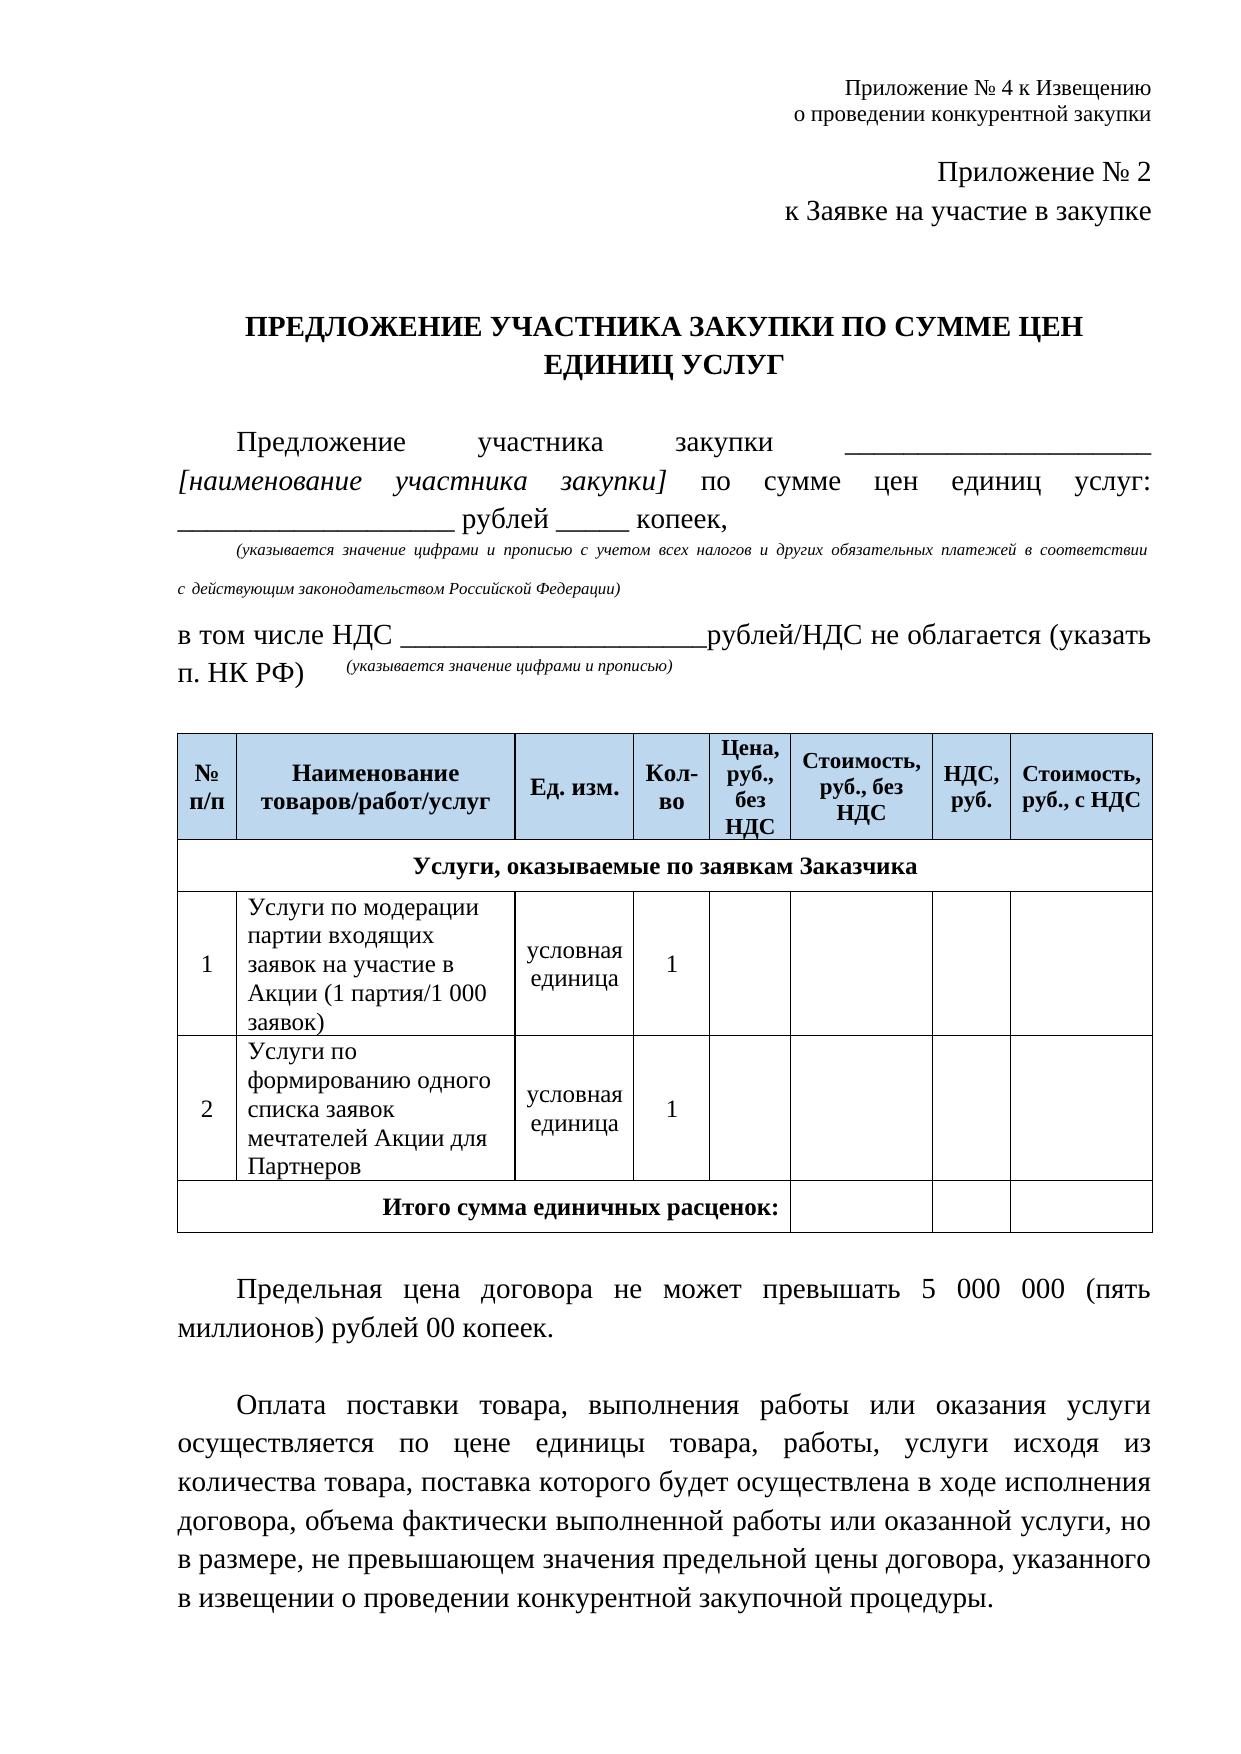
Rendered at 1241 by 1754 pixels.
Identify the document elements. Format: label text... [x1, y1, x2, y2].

table_cell [933, 1036, 1010, 1180]
table_cell [791, 892, 932, 1035]
table_cell [1011, 1036, 1152, 1180]
list к Заявке на участие в закупке [290, 193, 1152, 227]
table_header Цена, руб., без НДС [710, 734, 790, 839]
table_cell 2 [178, 1036, 236, 1180]
table_cell условная единица [516, 892, 633, 1035]
table_header Стоимость, руб., без НДС [791, 734, 932, 839]
table_cell 1 [634, 1036, 709, 1180]
text Предельная цена договора не может превышать 5 000 000 (пять миллионов) рублей 00 копеек. [177, 1271, 1152, 1343]
table_header Стоимость, руб., с НДС [1011, 734, 1152, 839]
table_header НДС, руб. [933, 734, 1010, 839]
table_header Кол-во [634, 734, 709, 839]
table_cell [933, 892, 1010, 1035]
table_header Наименование товаров/работ/услуг [237, 734, 514, 839]
table_cell Услуги по формированию одного списка заявок мечтателей Акции для Партнеров [237, 1036, 514, 1180]
table_header Ед. изм. [516, 734, 633, 839]
text Предложение участника закупки _____________________ [наименование участника закупки] по сумме цен единиц услуг: ___________________ рублей _____ копеек, [177, 424, 1152, 535]
list ПРЕДЛОЖЕНИЕ УЧАСТНИКА ЗАКУПКИ ПО СУММЕ ЦЕН ЕДИНИЦ УСЛУГ [177, 309, 1152, 381]
table_header № п/п [178, 734, 236, 839]
table_cell Услуги, оказываемые по заявкам Заказчика [178, 840, 1152, 891]
table_cell [1011, 1181, 1152, 1232]
text в том числе НДС _____________________рублей/НДС не облагается (указать п. НК РФ) (указывается значение цифрами и прописью) [177, 617, 1152, 689]
table_cell [1011, 892, 1152, 1035]
table_cell 1 [178, 892, 236, 1035]
table_cell [710, 1036, 790, 1180]
table_cell [791, 1181, 932, 1232]
text (указывается значение цифрами и прописью с учетом всех налогов и других обязательных платежей в соответствии с действующим законодательством Российской Федерации) [177, 540, 1152, 612]
table_cell [791, 1036, 932, 1180]
table_cell условная единица [516, 1036, 633, 1180]
table_cell Услуги по модерации партии входящих заявок на участие в Акции (1 партия/1 000 заявок) [237, 892, 514, 1035]
table_cell Итого сумма единичных расценок: [178, 1181, 790, 1232]
table_cell [710, 892, 790, 1035]
text Оплата поставки товара, выполнения работы или оказания услуги осуществляется по цене единицы товара, работы, услуги исходя из количества товара, поставка которого будет осуществлена в ходе исполнения договора, объема фактически выполненной работы или оказанной услуги, но в размере, не превышающем значения предельной цены договора, указанного в извещении о проведении конкурентной закупочной процедуры. [177, 1387, 1152, 1613]
table_cell [933, 1181, 1010, 1232]
list Приложение № 2 [290, 154, 1152, 188]
table_cell 1 [634, 892, 709, 1035]
